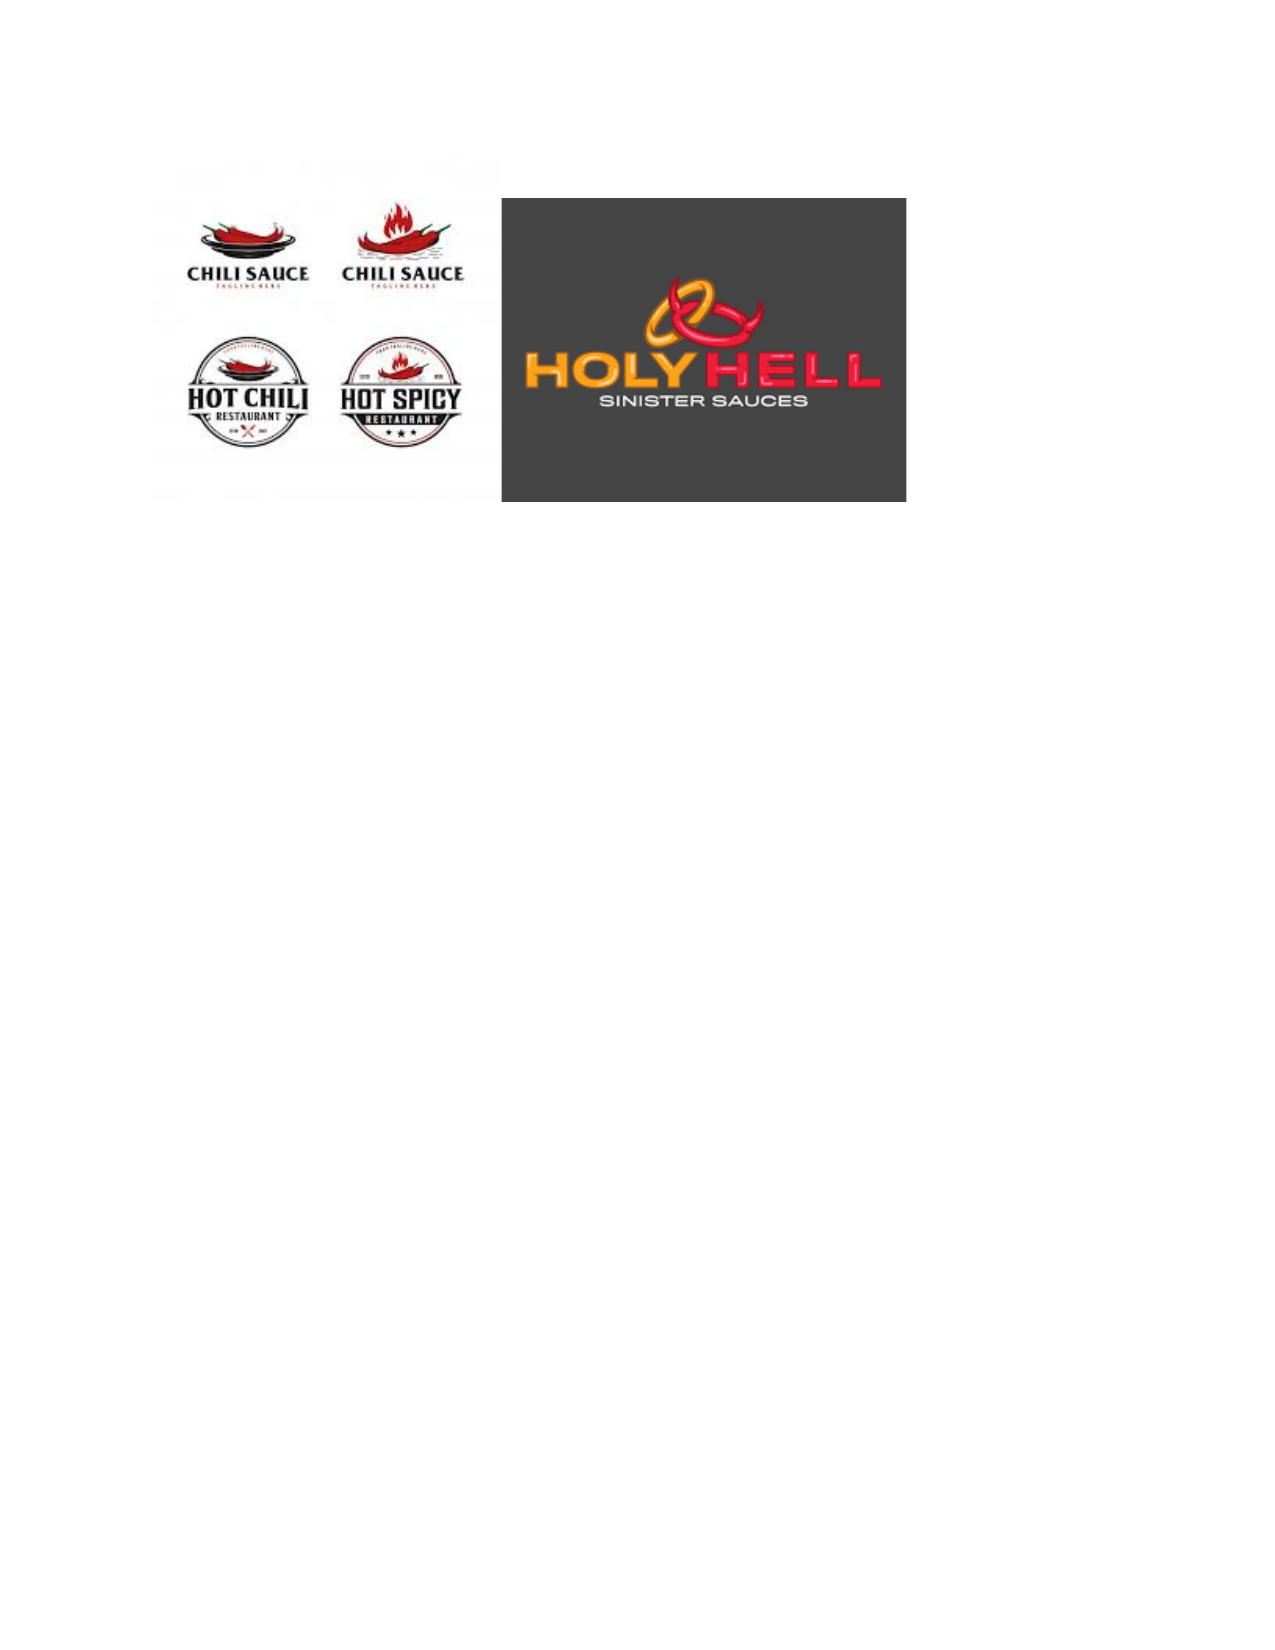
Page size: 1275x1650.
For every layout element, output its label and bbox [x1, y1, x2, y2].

picture [150, 150, 907, 502]
